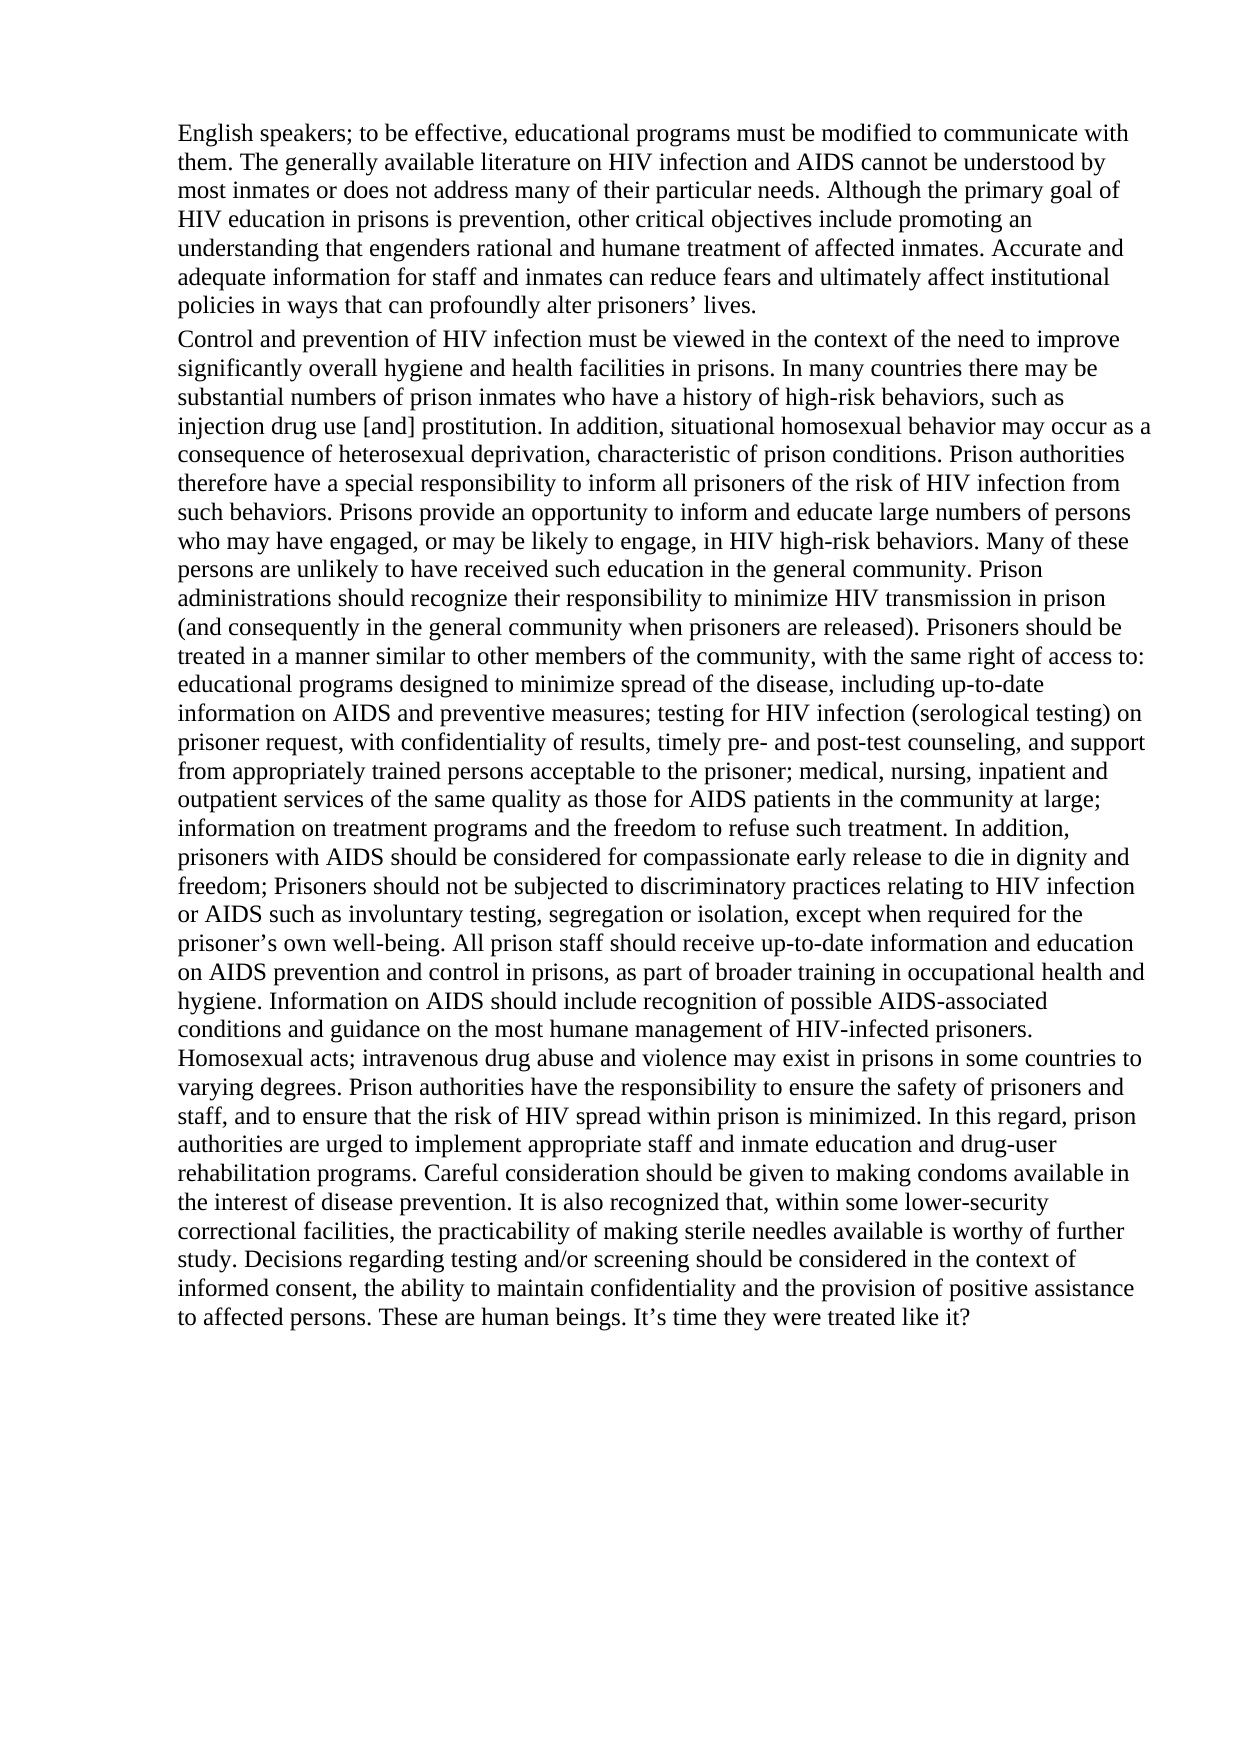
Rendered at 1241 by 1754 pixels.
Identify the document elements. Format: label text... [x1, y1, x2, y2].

text Control and prevention of HIV infection must be viewed in the context of the need to improve significantly overall hygiene and health facilities in prisons. In many countries there may be substantial numbers of prison inmates who have a history of high-risk behaviors, such as injection drug use [and] prostitution. In addition, situational homosexual behavior may occur as a consequence of heterosexual deprivation, characteristic of prison conditions. Prison authorities therefore have a special responsibility to inform all prisoners of the risk of HIV infection from such behaviors. Prisons provide an opportunity to inform and educate large numbers of persons who may have engaged, or may be likely to engage, in HIV high-risk behaviors. Many of these persons are unlikely to have received such education in the general community. Prison administrations should recognize their responsibility to minimize HIV transmission in prison (and consequently in the general community when prisoners are released). Prisoners should be treated in a manner similar to other members of the community, with the same right of access to: educational programs designed to minimize spread of the disease, including up-to-date information on AIDS and preventive measures; testing for HIV infection (serological testing) on prisoner request, with confidentiality of results, timely pre- and post-test counseling, and support from appropriately trained persons acceptable to the prisoner; medical, nursing, inpatient and outpatient services of the same quality as those for AIDS patients in the community at large; information on treatment programs and the freedom to refuse such treatment. In addition, prisoners with AIDS should be considered for compassionate early release to die in dignity and freedom; Prisoners should not be subjected to discriminatory practices relating to HIV infection or AIDS such as involuntary testing, segregation or isolation, except when required for the prisoner’s own well-being. All prison staff should receive up-to-date information and education on AIDS prevention and control in prisons, as part of broader training in occupational health and hygiene. Information on AIDS should include recognition of possible AIDS-associated conditions and guidance on the most humane management of HIV-infected prisoners. Homosexual acts; intravenous drug abuse and violence may exist in prisons in some countries to varying degrees. Prison authorities have the responsibility to ensure the safety of prisoners and staff, and to ensure that the risk of HIV spread within prison is minimized. In this regard, prison authorities are urged to implement appropriate staff and inmate education and drug-user rehabilitation programs. Careful consideration should be given to making condoms available in the interest of disease prevention. It is also recognized that, within some lower-security correctional facilities, the practicability of making sterile needles available is worthy of further study. Decisions regarding testing and/or screening should be considered in the context of informed consent, the ability to maintain confidentiality and the provision of positive assistance to affected persons. These are human beings. It’s time they were treated like it? [177, 324, 1152, 1331]
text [177, 118, 1152, 319]
